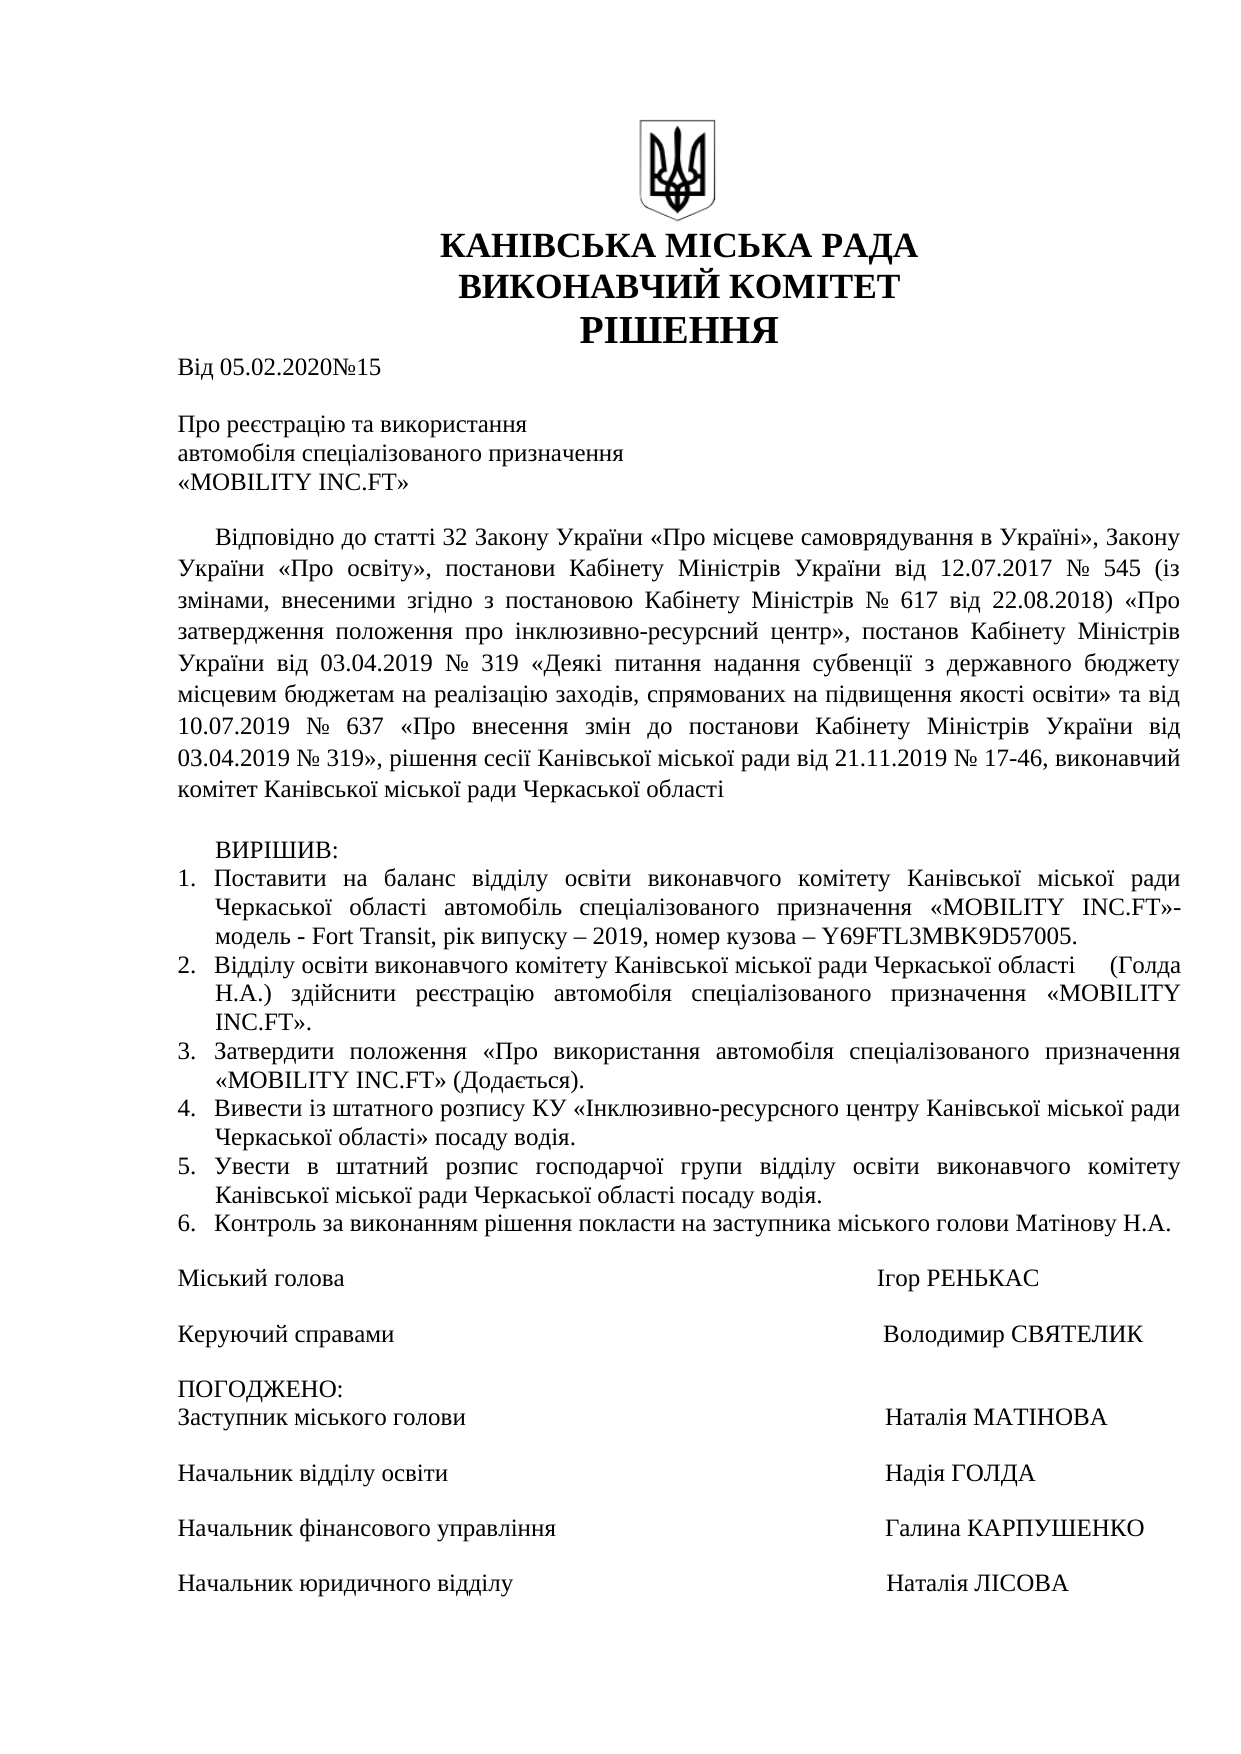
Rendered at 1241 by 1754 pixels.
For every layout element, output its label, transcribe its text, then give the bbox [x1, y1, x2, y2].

text Начальник юридичного відділу Наталія ЛІСОВА [177, 1568, 1181, 1597]
text Від 05.02.2020№15 [177, 352, 1181, 380]
text ВИКОНАВЧИЙ КОМІТЕТ [177, 265, 1181, 306]
text ВИРІШИВ: [177, 835, 1181, 863]
list Поставити на баланс відділу освіти виконавчого комітету Канівської міської ради Черкаської області автомобіль спеціалізованого призначення «MOBILITY INC.FT»- модель - Fort Transit, рік випуску – 2019, номер кузова – Y69FTL3MBK9D57005. [177, 863, 1181, 950]
text Керуючий справами Володимир СВЯТЕЛИК [177, 1319, 1181, 1347]
text Про реєстрацію та використання [177, 409, 1181, 438]
list Вивести із штатного розпису КУ «Інклюзивно-ресурсного центру Канівської міської ради Черкаської області» посаду водія. [177, 1093, 1181, 1151]
text «MOBILITY INC.FT» [177, 467, 1181, 495]
text РІШЕННЯ [177, 306, 1181, 352]
list Відділу освіти виконавчого комітету Канівської міської ради Черкаської області (Голда Н.А.) здійснити реєстрацію автомобіля спеціалізованого призначення «MOBILITY INC.FT». [177, 950, 1181, 1036]
text ПОГОДЖЕНО: [177, 1374, 1181, 1402]
list Увести в штатний розпис господарчої групи відділу освіти виконавчого комітету Канівської міської ради Черкаської області посаду водія. [177, 1151, 1181, 1208]
list Затвердити положення «Про використання автомобіля спеціалізованого призначення «MOBILITY INC.FT» (Додається). [177, 1036, 1181, 1093]
text автомобіля спеціалізованого призначення [177, 438, 1181, 467]
list Контроль за виконанням рішення покласти на заступника міського голови Матінову Н.А. [177, 1208, 1181, 1237]
text Начальник відділу освіти Надія ГОЛДА [177, 1458, 1181, 1486]
text Міський голова Ігор РЕНЬКАС [177, 1263, 1181, 1292]
text Заступник міського голови Наталія МАТІНОВА [177, 1402, 1181, 1431]
text Відповідно до статті 32 Закону України «Про місцеве самоврядування в Україні», Закону України «Про освіту», постанови Кабінету Міністрів України від 12.07.2017 № 545 (із змінами, внесеними згідно з постановою Кабінету Міністрів № 617 від 22.08.2018) «Про затвердження положення про інклюзивно-ресурсний центр», постанов Кабінету Міністрів України від 03.04.2019 № 319 «Деякі питання надання субвенції з державного бюджету місцевим бюджетам на реалізацію заходів, спрямованих на підвищення якості освіти» та від 10.07.2019 № 637 «Про внесення змін до постанови Кабінету Міністрів України від 03.04.2019 № 319», рішення сесії Канівської міської ради від 21.11.2019 № 17-46, виконавчий комітет Канівської міської ради Черкаської області [177, 522, 1181, 803]
text Начальник фінансового управління Галина КАРПУШЕНКО [177, 1513, 1181, 1541]
text КАНІВСЬКА МІСЬКА РАДА [177, 224, 1181, 265]
